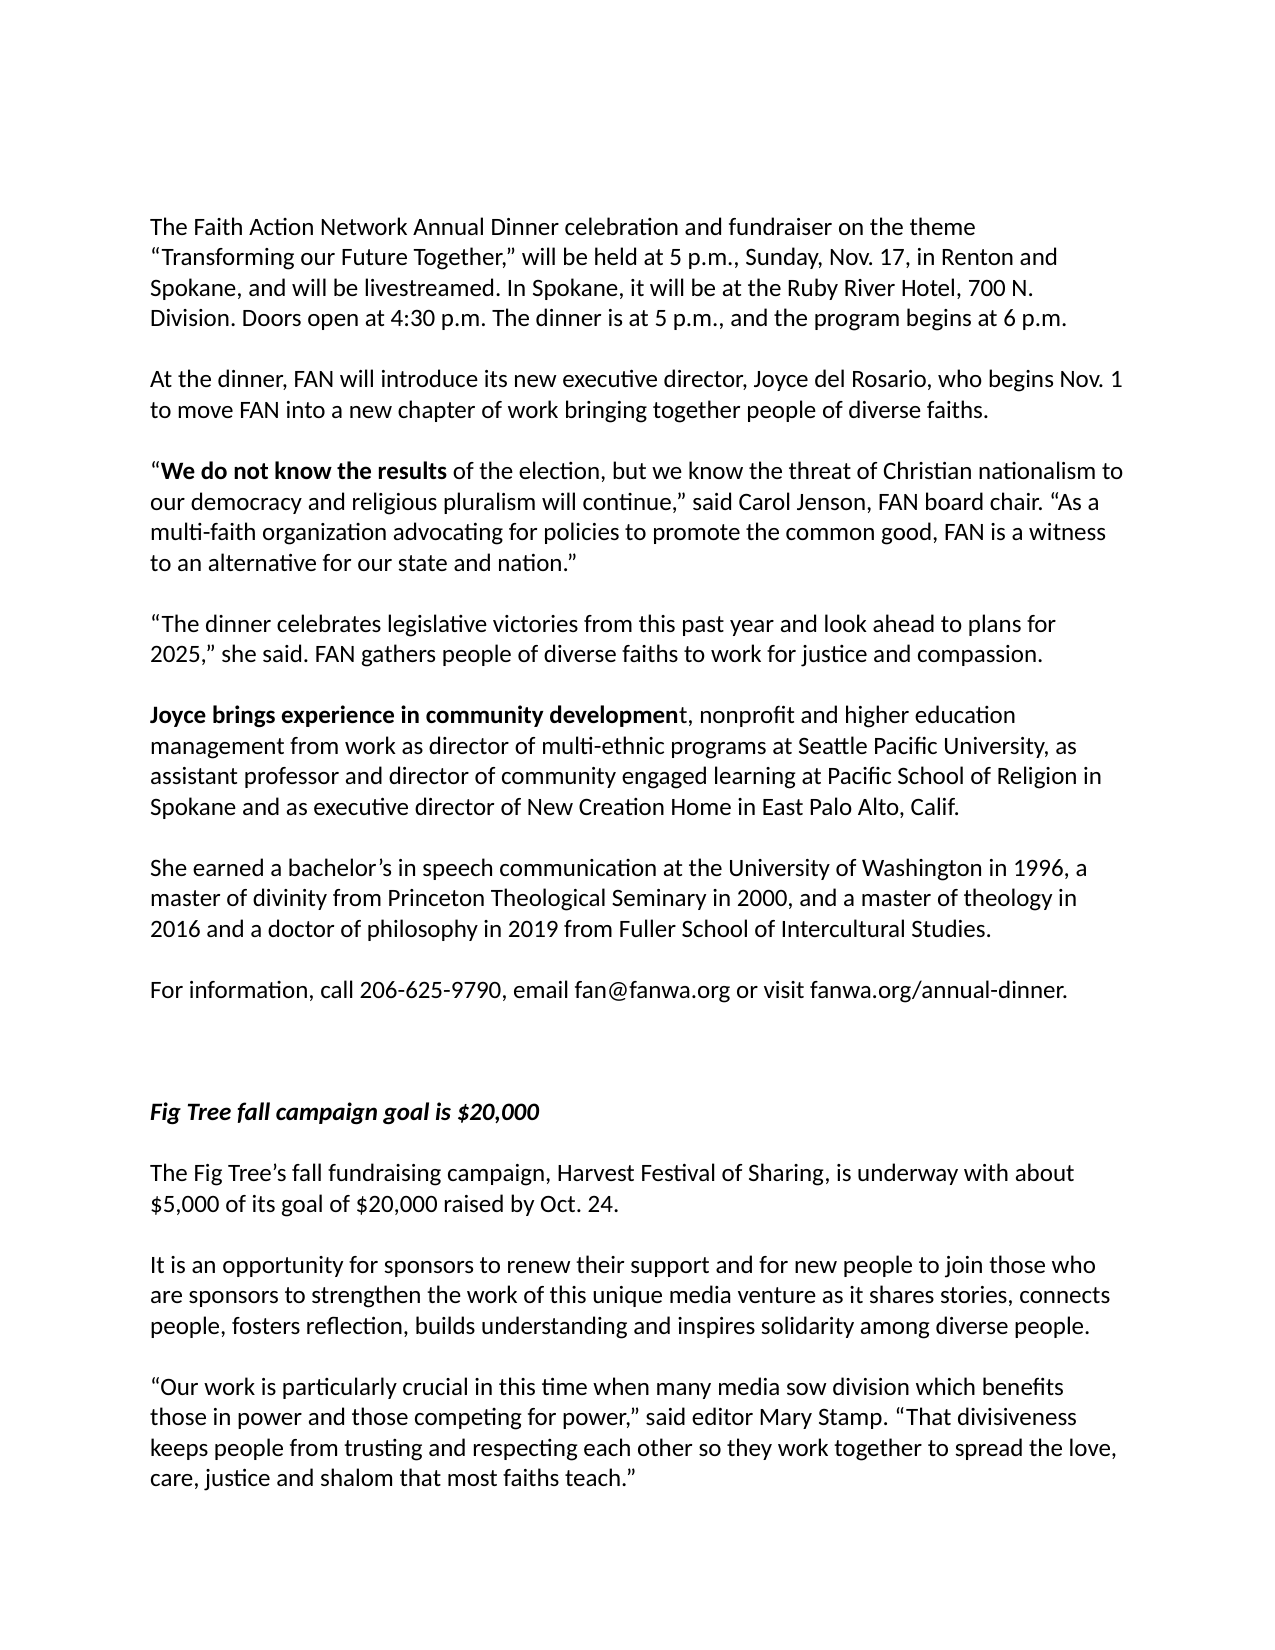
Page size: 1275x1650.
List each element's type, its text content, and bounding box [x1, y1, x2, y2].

text At the dinner, FAN will introduce its new executive director, Joyce del Rosario, who begins Nov. 1 to move FAN into a new chapter of work bringing together people of diverse faiths. [150, 364, 1125, 425]
text The Faith Action Network Annual Dinner celebration and fundraiser on the theme “Transforming our Future Together,” will be held at 5 p.m., Sunday, Nov. 17, in Renton and Spokane, and will be livestreamed. In Spokane, it will be at the Ruby River Hotel, 700 N. Division. Doors open at 4:30 p.m. The dinner is at 5 p.m., and the program begins at 6 p.m. [150, 211, 1125, 333]
text “Our work is particularly crucial in this time when many media sow division which benefits those in power and those competing for power,” said editor Mary Stamp. “That divisiveness keeps people from trusting and respecting each other so they work together to spread the love, care, justice and shalom that most faiths teach.” [150, 1371, 1125, 1493]
text Joyce brings experience in community development, nonprofit and higher education management from work as director of multi-ethnic programs at Seattle Pacific University, as assistant professor and director of community engaged learning at Pacific School of Religion in Spokane and as executive director of New Creation Home in East Palo Alto, Calif. [150, 699, 1125, 821]
text “The dinner celebrates legislative victories from this past year and look ahead to plans for 2025,” she said. FAN gathers people of diverse faiths to work for justice and compassion. [150, 608, 1125, 669]
text Fig Tree fall campaign goal is $20,000 [150, 1096, 1125, 1127]
text The Fig Tree’s fall fundraising campaign, Harvest Festival of Sharing, is underway with about $5,000 of its goal of $20,000 raised by Oct. 24. [150, 1157, 1125, 1218]
text She earned a bachelor’s in speech communication at the University of Washington in 1996, a master of divinity from Princeton Theological Seminary in 2000, and a master of theology in 2016 and a doctor of philosophy in 2019 from Fuller School of Intercultural Studies. [150, 852, 1125, 943]
text It is an opportunity for sponsors to renew their support and for new people to join those who are sponsors to strengthen the work of this unique media venture as it shares stories, connects people, fosters reflection, builds understanding and inspires solidarity among diverse people. [150, 1249, 1125, 1340]
text “We do not know the results of the election, but we know the threat of Christian nationalism to our democracy and religious pluralism will continue,” said Carol Jenson, FAN board chair. “As a multi-faith organization advocating for policies to promote the common good, FAN is a witness to an alternative for our state and nation.” [150, 455, 1125, 577]
text For information, call 206-625-9790, email fan@fanwa.org or visit fanwa.org/annual-dinner. [150, 974, 1125, 1004]
